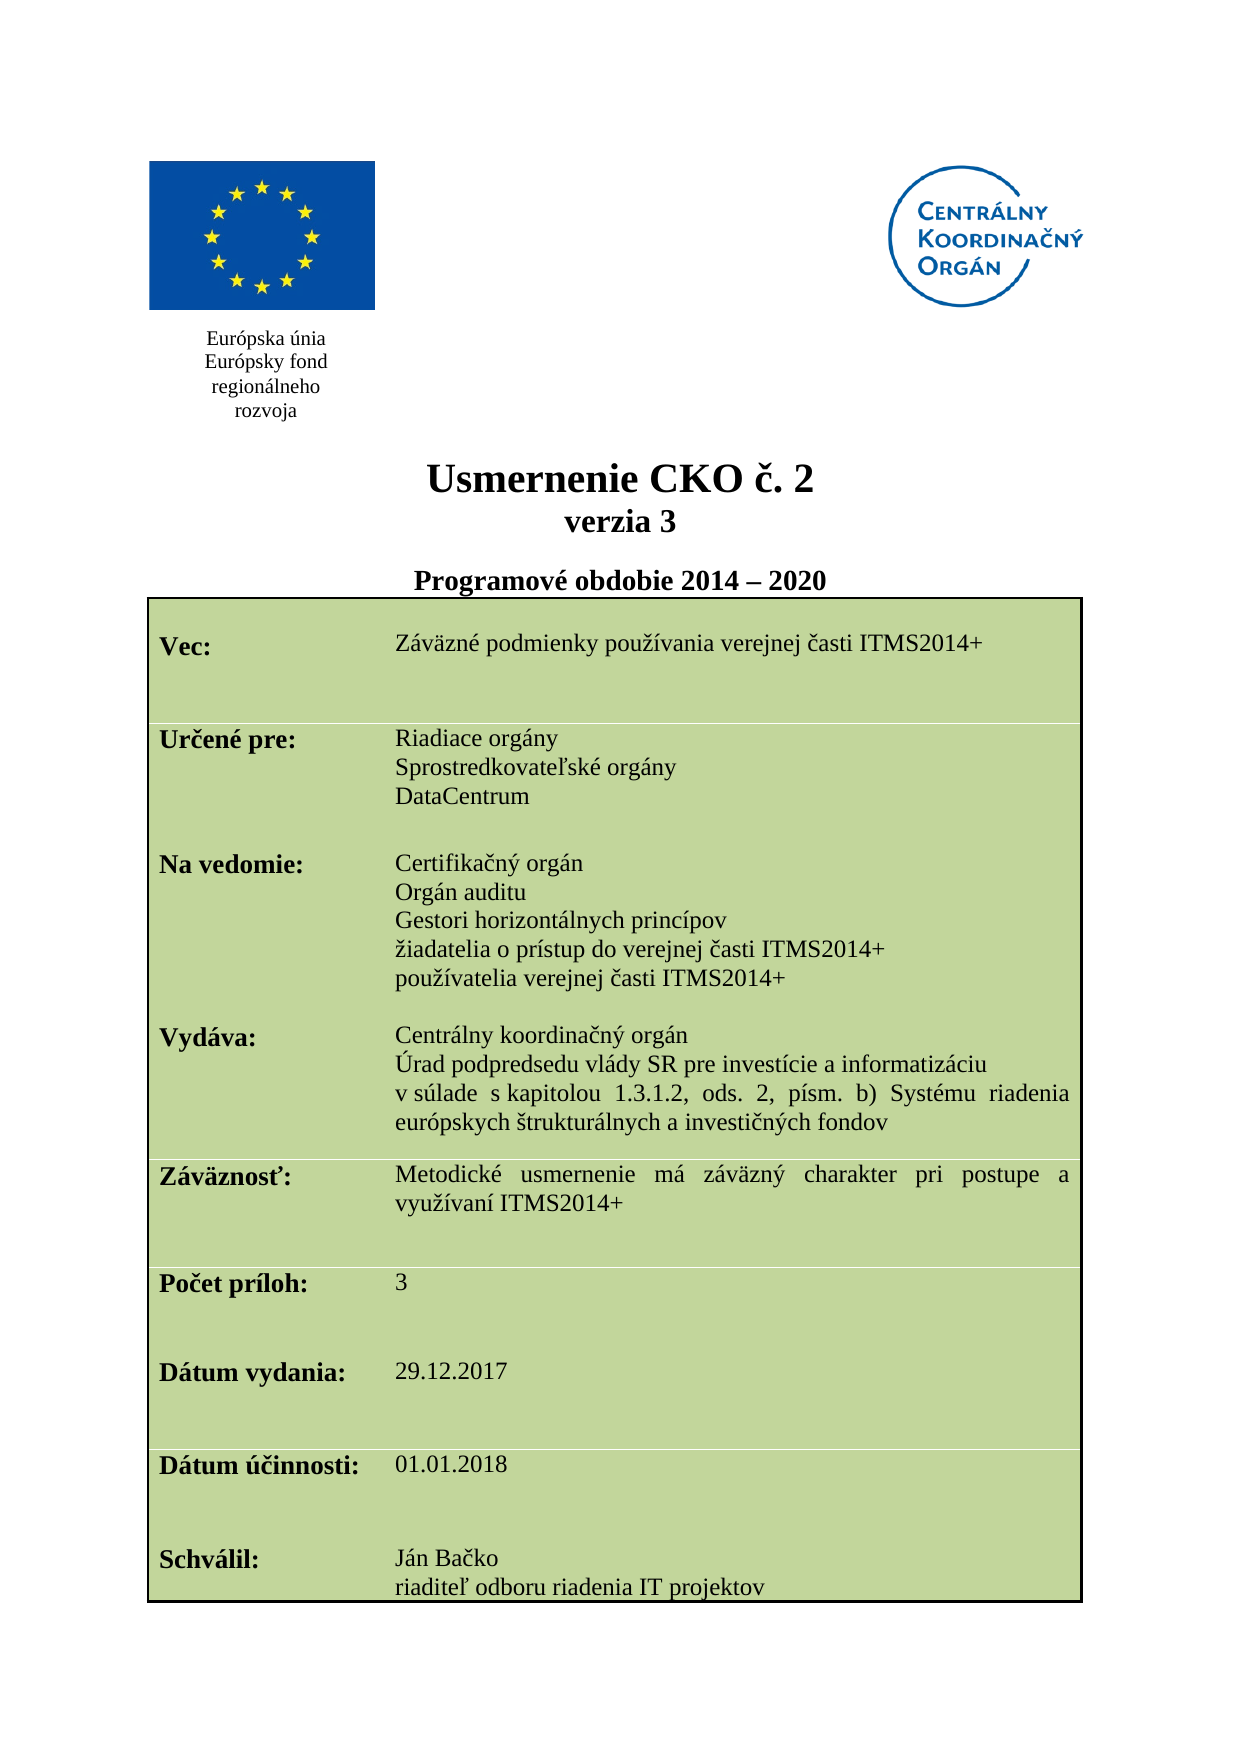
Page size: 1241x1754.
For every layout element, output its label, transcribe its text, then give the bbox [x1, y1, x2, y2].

text Európska únia [148, 325, 384, 349]
table_cell Dátum vydania: [149, 1356, 384, 1449]
table_cell Počet príloh: [149, 1268, 384, 1356]
text Usmernenie CKO č. 2 [148, 453, 1093, 501]
text Európsky fond regionálneho [148, 349, 384, 398]
text Programové obdobie 2014 – 2020 [148, 563, 1093, 597]
table_cell Ján Bačko riaditeľ odboru riadenia IT projektov [384, 1543, 1080, 1600]
table_cell Na vedomie: [149, 848, 384, 1021]
picture [884, 162, 1084, 306]
table_cell Centrálny koordinačný orgán Úrad podpredsedu vlády SR pre investície a informatizáciu v súlade s kapitolou 1.3.1.2, ods. 2, písm. b) Systému riadenia európskych štrukturálnych a investičných fondov [384, 1021, 1080, 1159]
table_cell Schválil: [149, 1543, 384, 1600]
text rozvoja [148, 398, 384, 422]
table_cell Certifikačný orgán Orgán auditu Gestori horizontálnych princípov žiadatelia o prístup do verejnej časti ITMS2014+ používatelia verejnej časti ITMS2014+ [384, 848, 1080, 1021]
table_cell Dátum účinnosti: [149, 1450, 384, 1543]
table_header Záväzné podmienky používania verejnej časti ITMS2014+ [384, 599, 1080, 723]
table_cell Vydáva: [149, 1021, 384, 1159]
text verzia [148, 501, 1093, 539]
table_cell Riadiace orgány Sprostredkovateľské orgány DataCentrum [384, 724, 1080, 848]
table_cell Určené pre: [149, 724, 384, 848]
table_cell Metodické usmernenie má záväzný charakter pri postupe a využívaní ITMS2014+ [384, 1160, 1080, 1267]
table_cell [384, 1268, 1080, 1356]
table_header Vec: [149, 599, 384, 723]
table_cell Záväznosť: [149, 1160, 384, 1267]
